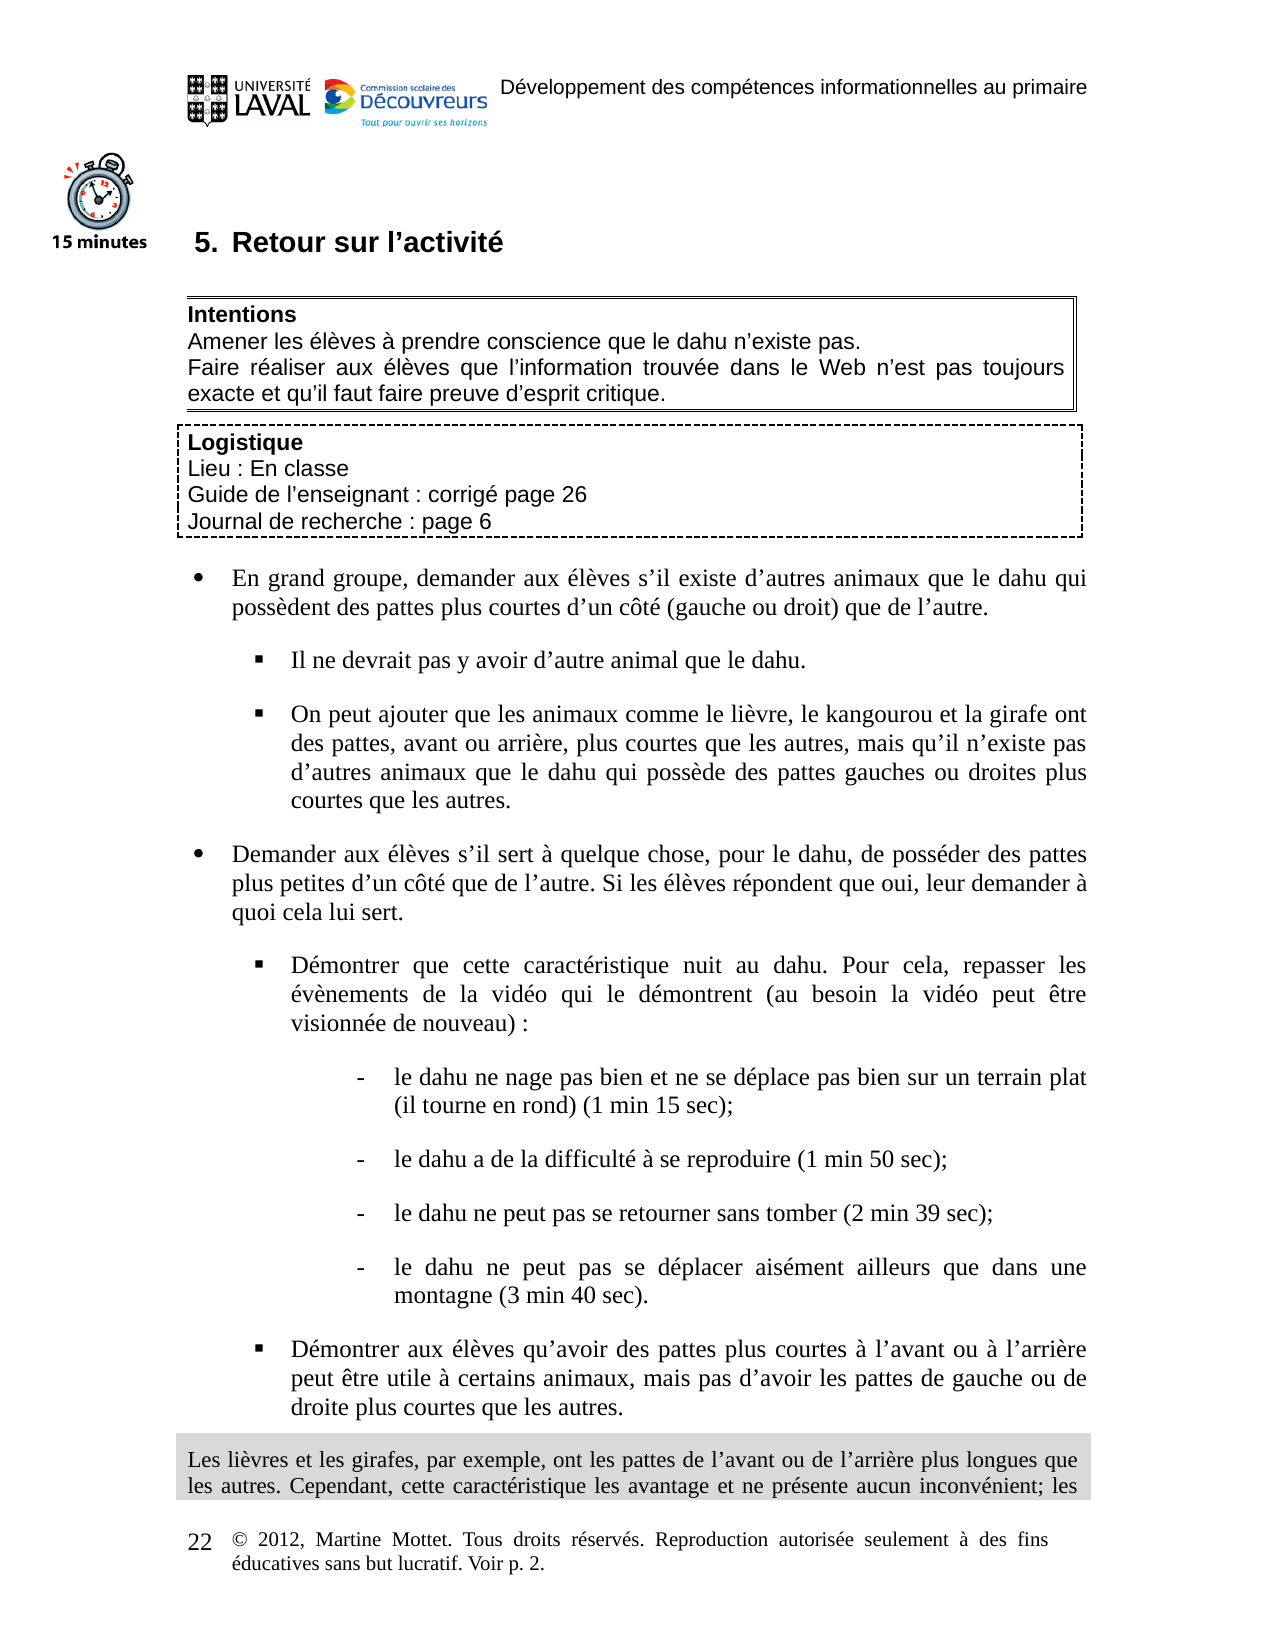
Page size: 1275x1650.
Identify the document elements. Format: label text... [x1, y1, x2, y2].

list le dahu ne peut pas se retourner sans tomber (2 min 39 sec); [356, 1198, 1088, 1227]
picture [324, 79, 487, 127]
subtitle Retour sur l’activité [194, 225, 1088, 258]
text Guide de l’enseignant : corrigé page 26 [177, 477, 1083, 503]
list le dahu ne peut pas se déplacer aisément ailleurs que dans une montagne (3 min 40 sec). [356, 1252, 1088, 1309]
text Démontrer aux élèves qu’avoir des pattes plus courtes à l’avant ou à l’arrière peut être utile à certains animaux, mais pas d’avoir les pattes de gauche ou de droite plus courtes que les autres. [253, 1334, 1088, 1421]
picture [49, 150, 150, 250]
table_header Intentions Amener les élèves à prendre conscience que le dahu n’existe pas. Faire réaliser aux élèves que l’information trouvée dans le Web n’est pas toujours exacte et qu’il faut faire preuve d’esprit critique. [176, 296, 1091, 424]
text Lieu : En classe [177, 451, 1083, 477]
text En grand groupe, demander aux élèves s’il existe d’autres animaux que le dahu qui possèdent des pattes plus courtes d’un côté (gauche ou droit) que de l’autre. [194, 563, 1088, 621]
text Il ne devrait pas y avoir d’autre animal que le dahu. [253, 646, 1088, 674]
list le dahu ne nage pas bien et ne se déplace pas bien sur un terrain plat (il tourne en rond) (1 min 15 sec); [356, 1062, 1088, 1119]
list le dahu a de la difficulté à se reproduire (1 min 50 sec); [356, 1144, 1088, 1173]
text Journal de recherche : page 6 [177, 503, 1083, 538]
text Demander aux élèves s’il sert à quelque chose, pour le dahu, de posséder des pattes plus petites d’un côté que de l’autre. Si les élèves répondent que oui, leur demander à quoi cela lui sert. [194, 839, 1088, 926]
picture [187, 75, 311, 127]
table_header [176, 1433, 1091, 1500]
text Démontrer que cette caractéristique nuit au dahu. Pour cela, repasser les évènements de la vidéo qui le démontrent (au besoin la vidéo peut être visionnée de nouveau) : [253, 951, 1088, 1037]
text On peut ajouter que les animaux comme le lièvre, le kangourou et la girafe ont des pattes, avant ou arrière, plus courtes que les autres, mais qu’il n’existe pas d’autres animaux que le dahu qui possède des pattes gauches ou droites plus courtes que les autres. [253, 699, 1088, 814]
text Logistique [177, 424, 1083, 451]
